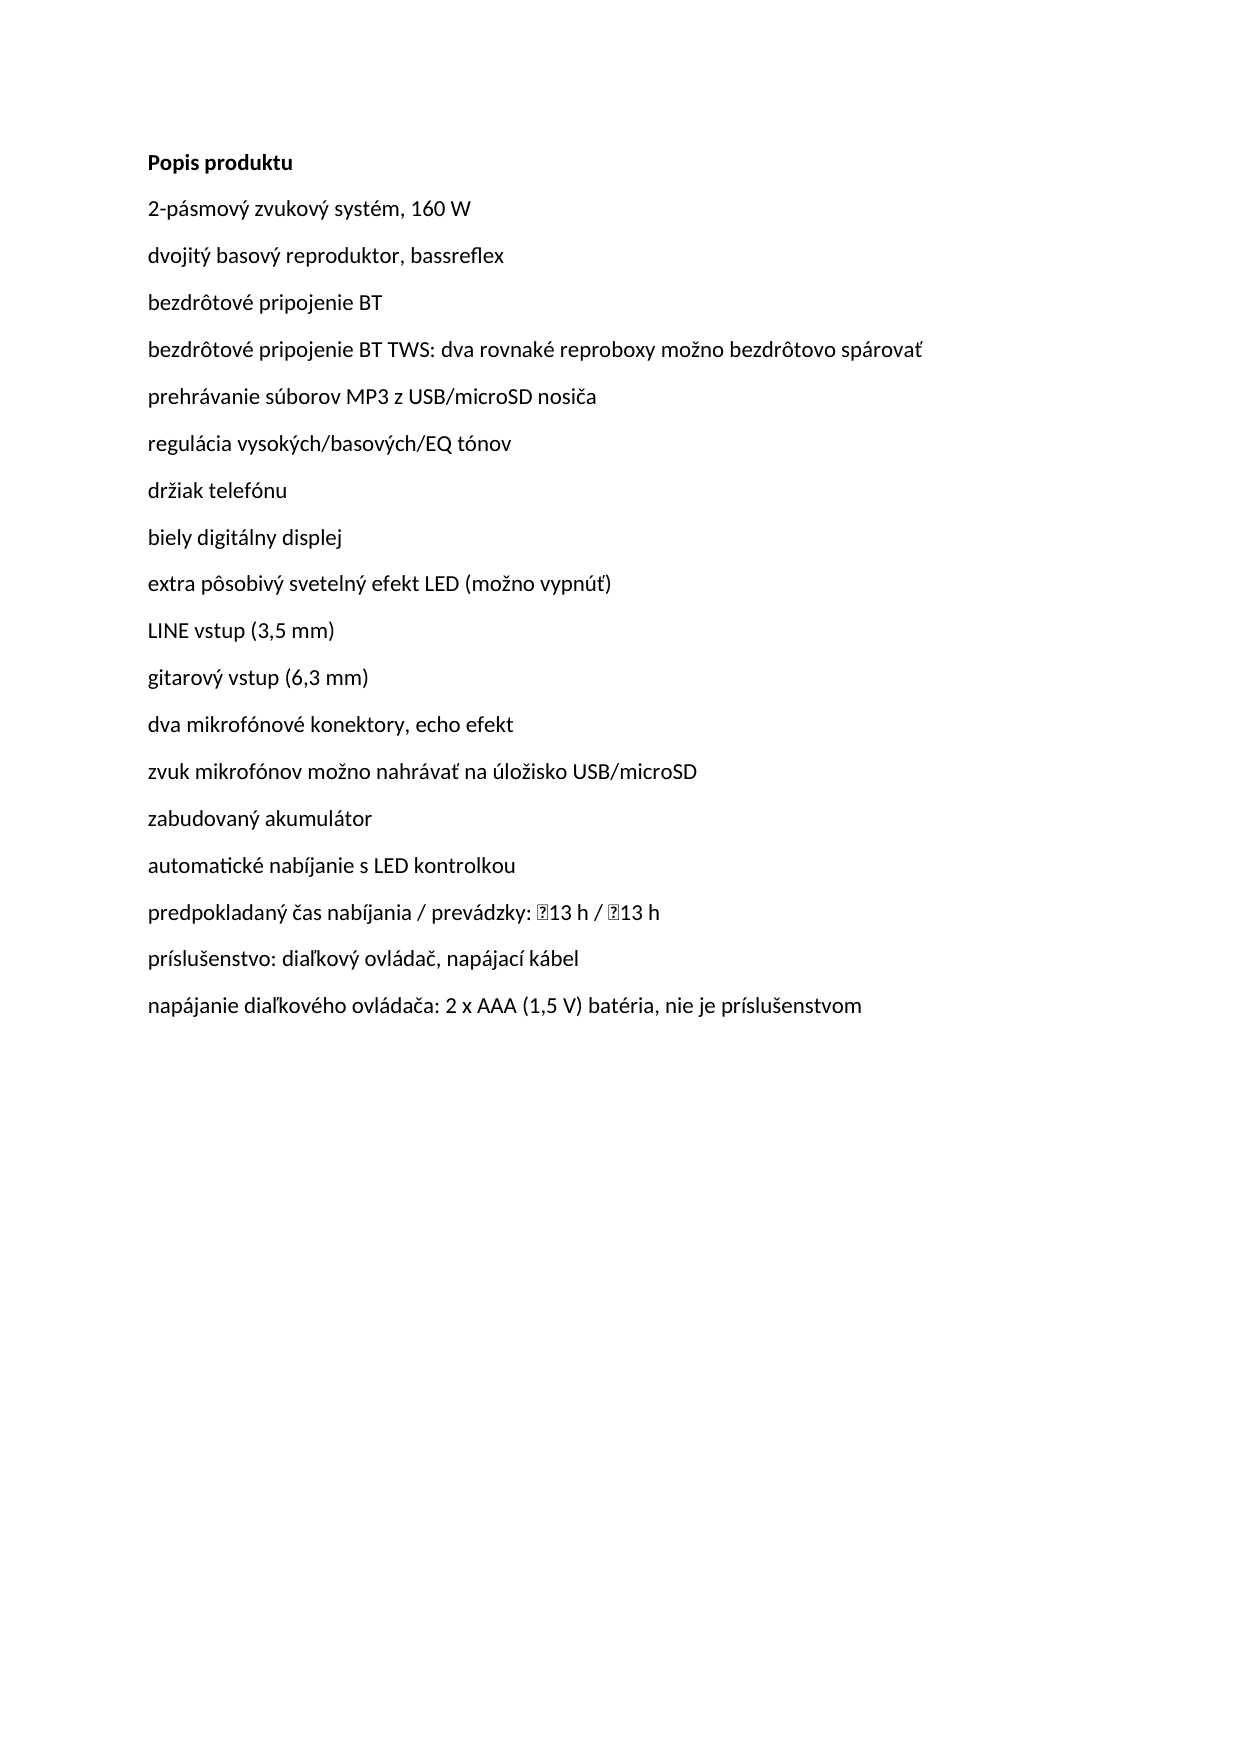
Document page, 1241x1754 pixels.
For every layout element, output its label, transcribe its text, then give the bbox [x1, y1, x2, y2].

text držiak telefónu [148, 476, 1093, 504]
text zabudovaný akumulátor [148, 804, 1093, 832]
text prehrávanie súborov MP3 z USB/microSD nosiča [148, 382, 1093, 410]
text biely digitálny displej [148, 523, 1093, 551]
text zvuk mikrofónov možno nahrávať na úložisko USB/microSD [148, 757, 1093, 785]
text gitarový vstup (6,3 mm) [148, 663, 1093, 691]
text 2-pásmový zvukový systém, 160 W [148, 194, 1093, 222]
text príslušenstvo: diaľkový ovládač, napájací kábel [148, 944, 1093, 972]
text dva mikrofónové konektory, echo efekt [148, 710, 1093, 738]
text napájanie diaľkového ovládača: 2 x AAA (1,5 V) batéria, nie je príslušenstvom [148, 991, 1093, 1019]
text bezdrôtové pripojenie BT TWS: dva rovnaké reproboxy možno bezdrôtovo spárovať [148, 335, 1093, 363]
text dvojitý basový reproduktor, bassreflex [148, 241, 1093, 269]
text extra pôsobivý svetelný efekt LED (možno vypnúť) [148, 569, 1093, 597]
text bezdrôtové pripojenie BT [148, 288, 1093, 316]
text Popis produktu [148, 148, 1093, 176]
text regulácia vysokých/basových/EQ tónov [148, 429, 1093, 457]
text LINE vstup (3,5 mm) [148, 616, 1093, 644]
text automatické nabíjanie s LED kontrolkou [148, 851, 1093, 879]
text predpokladaný čas nabíjania / prevádzky: 13 h / 13 h [148, 898, 1093, 926]
